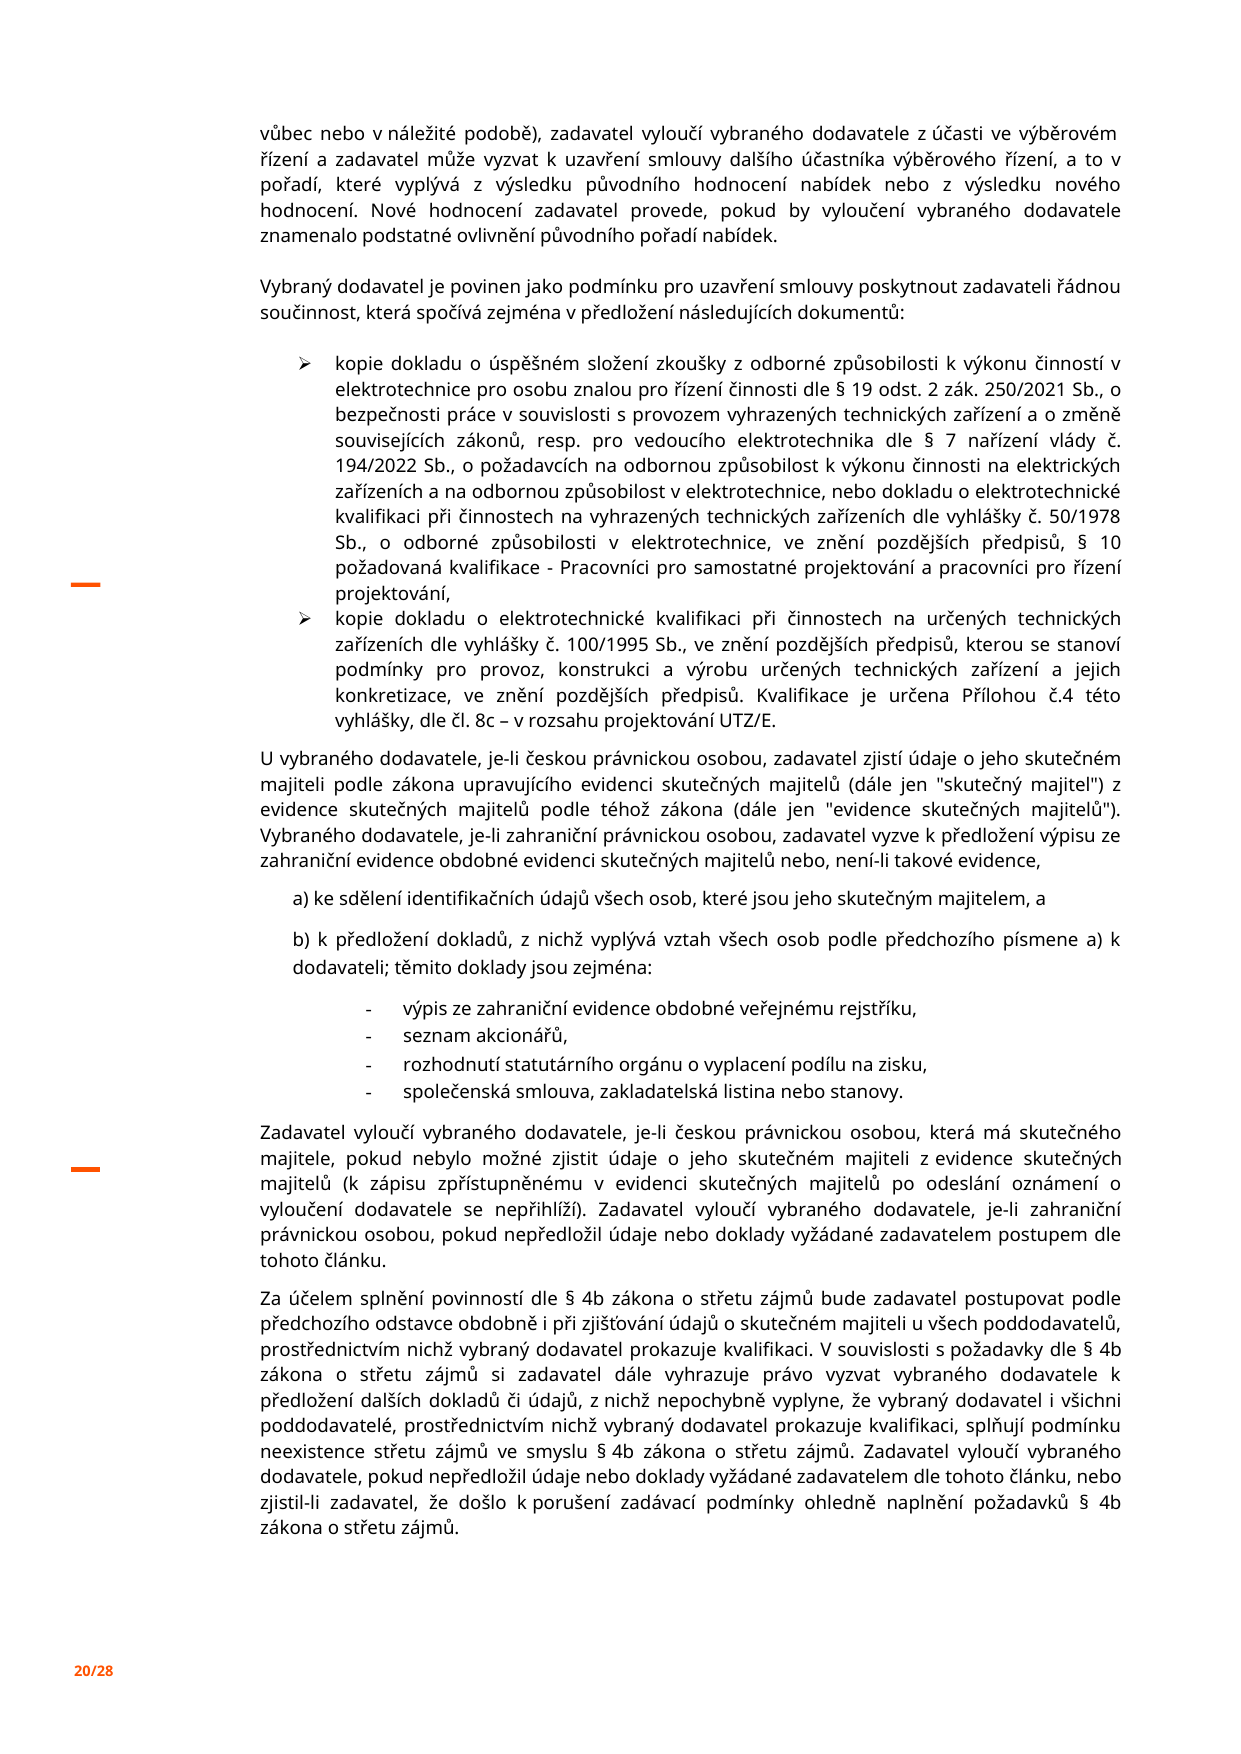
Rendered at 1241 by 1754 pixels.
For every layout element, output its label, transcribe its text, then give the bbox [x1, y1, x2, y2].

text Zadavatel vyloučí vybraného dodavatele, je-li českou právnickou osobou, která má skutečného majitele, pokud nebylo možné zjistit údaje o jeho skutečném majiteli z evidence skutečných majitelů (k zápisu zpřístupněnému v evidenci skutečných majitelů po odeslání oznámení o vyloučení dodavatele se nepřihlíží). Zadavatel vyloučí vybraného dodavatele, je-li zahraniční právnickou osobou, pokud nepředložil údaje nebo doklady vyžádané zadavatelem postupem dle tohoto článku. [260, 1119, 1122, 1272]
text Vybraný dodavatel je povinen jako podmínku pro uzavření smlouvy poskytnout zadavateli řádnou součinnost, která spočívá zejména v předložení následujících dokumentů: [260, 274, 1122, 325]
text b) k předložení dokladů, z nichž vyplývá vztah všech osob podle předchozího písmene a) k dodavateli; těmito doklady jsou zejména: [292, 926, 1122, 980]
list výpis ze zahraniční evidence obdobné veřejnému rejstříku, [365, 995, 1122, 1020]
list společenská smlouva, zakladatelská listina nebo stanovy. [365, 1079, 1122, 1104]
text Za účelem splnění povinností dle § 4b zákona o střetu zájmů bude zadavatel postupovat podle předchozího odstavce obdobně i při zjišťování údajů o skutečném majiteli u všech poddodavatelů, prostřednictvím nichž vybraný dodavatel prokazuje kvalifikaci. V souvislosti s požadavky dle § 4b zákona o střetu zájmů si zadavatel dále vyhrazuje právo vyzvat vybraného dodavatele k předložení dalších dokladů či údajů, z nichž nepochybně vyplyne, že vybraný dodavatel i všichni poddodavatelé, prostřednictvím nichž vybraný dodavatel prokazuje kvalifikaci, splňují podmínku neexistence střetu zájmů ve smyslu § 4b zákona o střetu zájmů. Zadavatel vyloučí vybraného dodavatele, pokud nepředložil údaje nebo doklady vyžádané zadavatelem dle tohoto článku, nebo zjistil-li zadavatel, že došlo k porušení zadávací podmínky ohledně naplnění požadavků § 4b zákona o střetu zájmů. [260, 1285, 1122, 1540]
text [260, 121, 1122, 248]
text U vybraného dodavatele, je-li českou právnickou osobou, zadavatel zjistí údaje o jeho skutečném majiteli podle zákona upravujícího evidenci skutečných majitelů (dále jen "skutečný majitel") z evidence skutečných majitelů podle téhož zákona (dále jen "evidence skutečných majitelů"). Vybraného dodavatele, je-li zahraniční právnickou osobou, zadavatel vyzve k předložení výpisu ze zahraniční evidence obdobné evidenci skutečných majitelů nebo, není-li takové evidence, [260, 746, 1122, 873]
list kopie dokladu o úspěšném složení zkoušky z odborné způsobilosti k výkonu činností v elektrotechnice pro osobu znalou pro řízení činnosti dle § 19 odst. 2 zák. 250/2021 Sb., o bezpečnosti práce v souvislosti s provozem vyhrazených technických zařízení a o změně souvisejících zákonů, resp. pro vedoucího elektrotechnika dle § 7 nařízení vlády č. 194/2022 Sb., o požadavcích na odbornou způsobilost k výkonu činnosti na elektrických zařízeních a na odbornou způsobilost v elektrotechnice, nebo dokladu o elektrotechnické kvalifikaci při činnostech na vyhrazených technických zařízeních dle vyhlášky č. 50/1978 Sb., o odborné způsobilosti v elektrotechnice, ve znění pozdějších předpisů, § 10 požadovaná kvalifikace - Pracovníci pro samostatné projektování a pracovníci pro řízení projektování, [297, 350, 1122, 606]
list rozhodnutí statutárního orgánu o vyplacení podílu na zisku, [365, 1051, 1122, 1076]
text a) ke sdělení identifikačních údajů všech osob, které jsou jeho skutečným majitelem, a [292, 886, 1122, 911]
list kopie dokladu o elektrotechnické kvalifikaci při činnostech na určených technických zařízeních dle vyhlášky č. 100/1995 Sb., ve znění pozdějších předpisů, kterou se stanoví podmínky pro provoz, konstrukci a výrobu určených technických zařízení a jejich konkretizace, ve znění pozdějších předpisů. Kvalifikace je určena Přílohou č.4 této vyhlášky, dle čl. 8c – v rozsahu projektování UTZ/E. [297, 606, 1122, 733]
list seznam akcionářů, [365, 1023, 1122, 1048]
